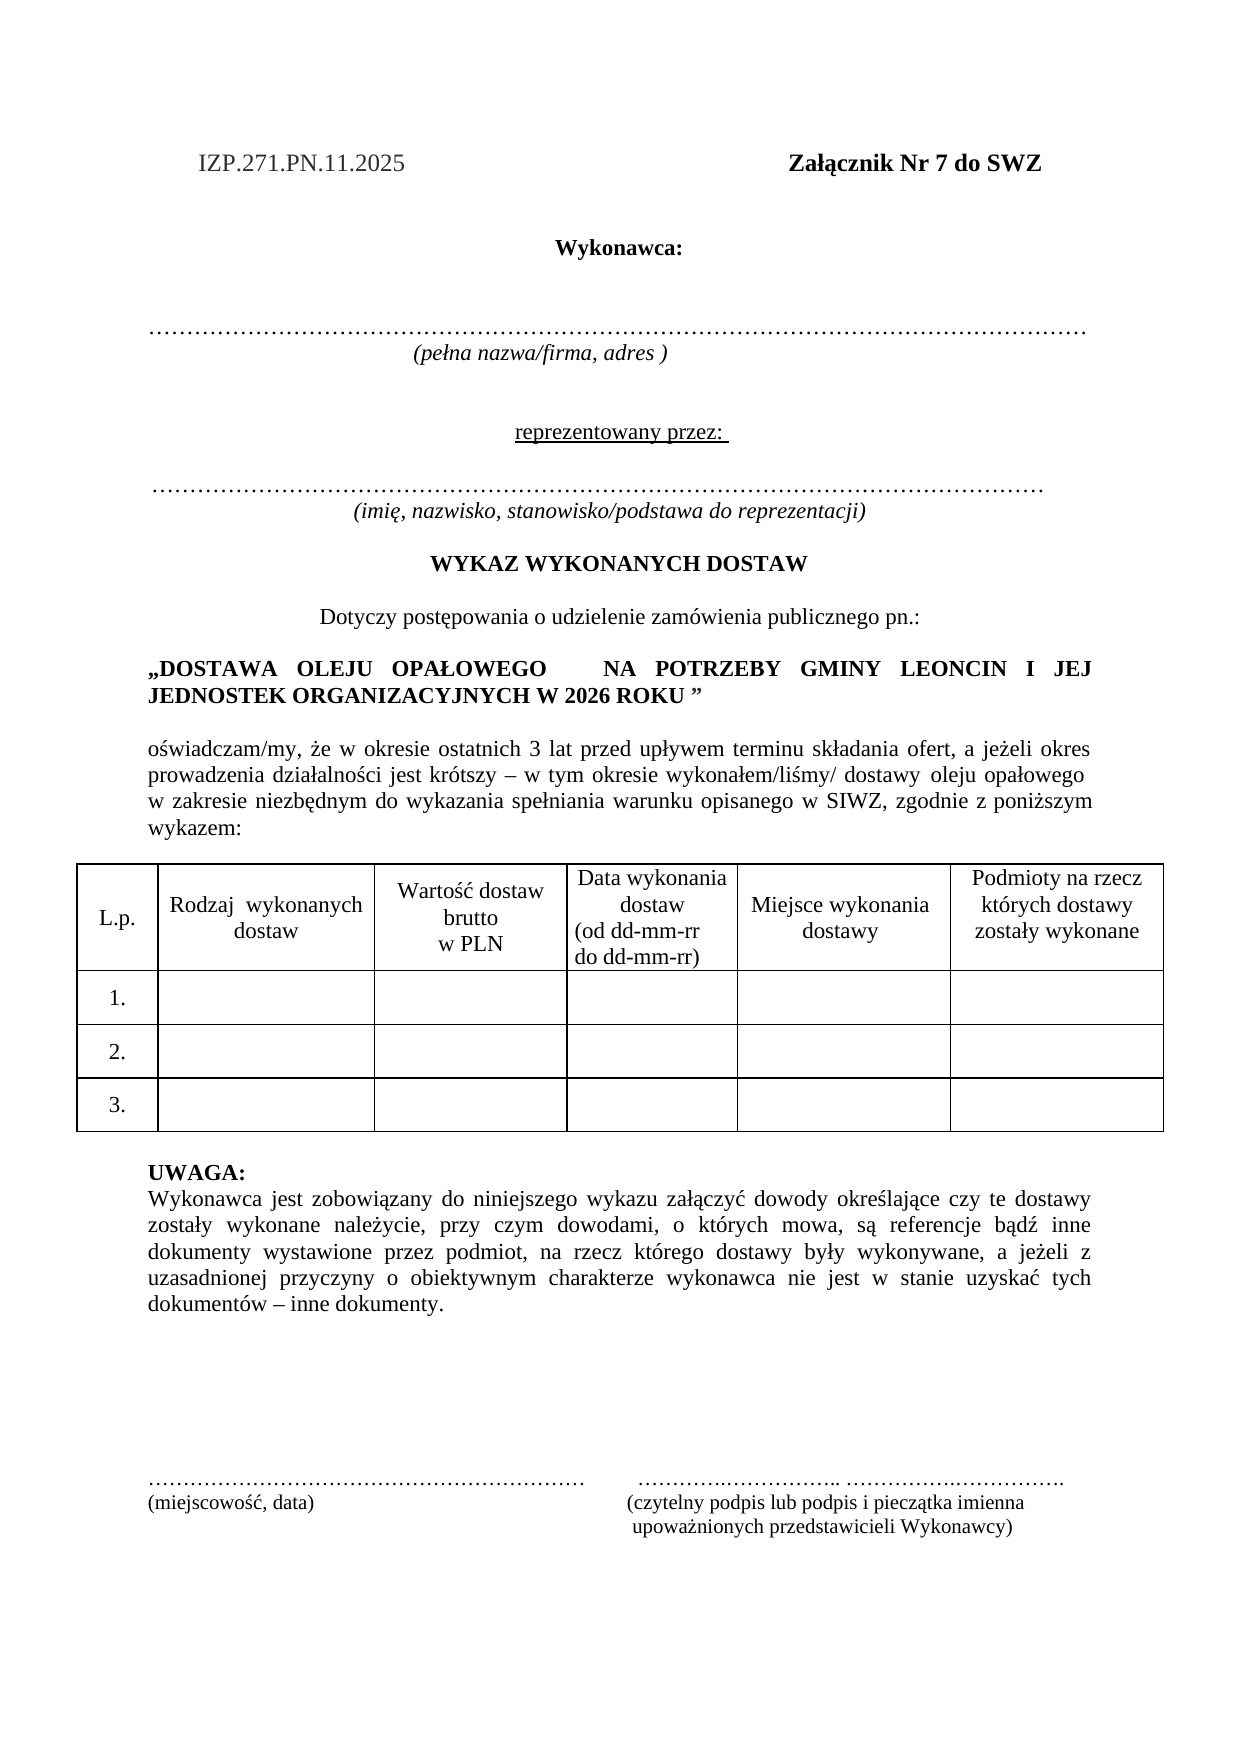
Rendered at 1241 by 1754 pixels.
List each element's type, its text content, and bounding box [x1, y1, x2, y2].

text (imię, nazwisko, stanowisko/podstawa do reprezentacji) [145, 497, 871, 524]
text Wykonawca jest zobowiązany do niniejszego wykazu załączyć dowody określające czy te dostawy zostały wykonane należycie, przy czym dowodami, o których mowa, są referencje bądź inne dokumenty wystawione przez podmiot, na rzecz którego dostawy były wykonywane, a jeżeli z uzasadnionej przyczyny o obiektywnym charakterze wykonawca nie jest w stanie uzyskać tych dokumentów – inne dokumenty. [148, 1185, 1093, 1317]
table_cell [375, 1079, 566, 1131]
table_cell [951, 971, 1163, 1023]
table_cell [375, 971, 566, 1023]
text Wykonawca: [145, 234, 1093, 260]
table_cell [951, 1079, 1163, 1131]
table_cell [568, 971, 737, 1023]
table_cell [568, 1079, 737, 1131]
table_cell 2. [78, 1025, 157, 1077]
text Dotyczy postępowania o udzielenie zamówienia publicznego pn.: [148, 603, 1093, 629]
text reprezentowany przez: [145, 418, 1093, 445]
text oświadczam/my, że w okresie ostatnich 3 lat przed upływem terminu składania ofert, a jeżeli okres prowadzenia działalności jest krótszy – w tym okresie wykonałem/liśmy/ dostawy oleju opałowego w zakresie niezbędnym do wykazania spełniania warunku opisanego w SIWZ, zgodnie z poniższym wykazem: [148, 734, 1093, 840]
table_cell [159, 1079, 374, 1131]
table_cell 3. [78, 1079, 157, 1131]
table_cell [738, 1079, 950, 1131]
text UWAGA: [148, 1159, 1093, 1185]
text „DOSTAWA OLEJU OPAŁOWEGO NA POTRZEBY GMINY LEONCIN I JEJ JEDNOSTEK ORGANIZACYJNYCH W 2026 ROKU ” [148, 656, 1093, 708]
text ……………………………………………………………………………………………………… [145, 471, 1093, 497]
text (pełna nazwa/firma, adres ) [145, 339, 738, 366]
text ……………………………………………………… ………….…………….. …………….……………. [148, 1466, 1093, 1490]
text WYKAZ WYKONANYCH DOSTAW [145, 550, 1093, 576]
table_cell [738, 971, 950, 1023]
table_cell [159, 1025, 374, 1077]
text IZP.271.PN.11.2025 Załącznik Nr 7 do SWZ [148, 148, 1093, 176]
table_header Miejsce wykonania dostawy [738, 865, 950, 970]
table_cell [568, 1025, 737, 1077]
table_header Podmioty na rzecz których dostawy zostały wykonane [951, 865, 1163, 970]
table_header Wartość dostaw brutto w PLN [375, 865, 566, 970]
table_cell [738, 1025, 950, 1077]
table_header Data wykonania dostaw (od dd-mm-rr do dd-mm-rr) [568, 865, 737, 970]
table_cell [375, 1025, 566, 1077]
table_cell 1. [78, 971, 157, 1023]
table_cell [159, 971, 374, 1023]
text (miejscowość, data) (czytelny podpis lub podpis i pieczątka imienna upoważnionych przedstawicieli Wykonawcy) [148, 1490, 1093, 1538]
table_cell [951, 1025, 1163, 1077]
text …………………………………………………………………………………………………………… [148, 313, 1093, 339]
table_header L.p. [78, 865, 157, 970]
table_header Rodzaj wykonanych dostaw [159, 865, 374, 970]
